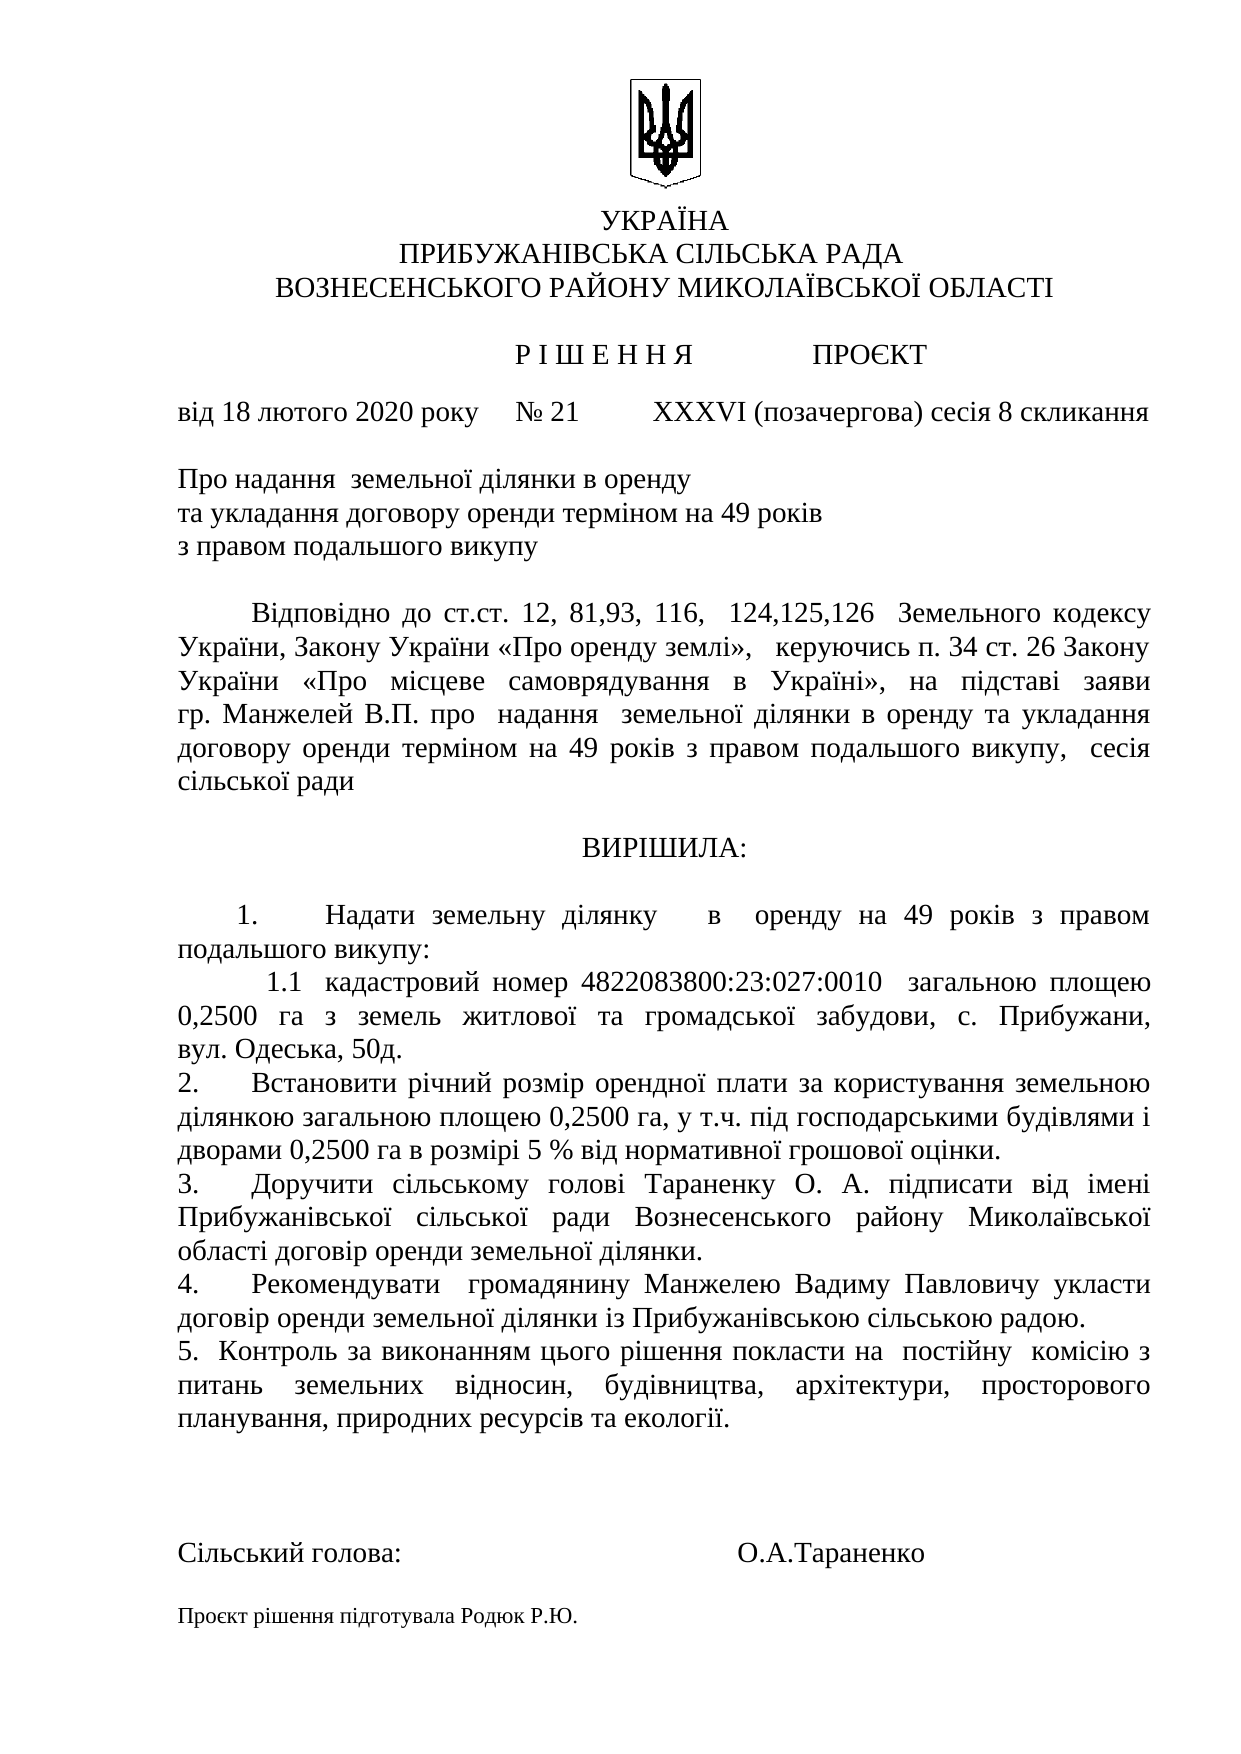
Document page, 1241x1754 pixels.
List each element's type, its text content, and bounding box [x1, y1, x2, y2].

picture [627, 77, 703, 191]
text Проєкт рішення підготувала Родюк Р.Ю. [177, 1602, 1152, 1628]
list кадастровий номер 4822083800:23:027:0010 загальною площею 0,2500 га з земель житлової та громадської забудови, с. Прибужани, вул. Одеська, 50д. [177, 964, 1152, 1065]
text ВОЗНЕСЕНСЬКОГО РАЙОНУ МИКОЛАЇВСЬКОЇ ОБЛАСТІ [177, 270, 1152, 303]
text ПРИБУЖАНІВСЬКА СІЛЬСЬКА РАДА [325, 236, 1152, 270]
text Сільський голова: О.А.Тараненко [177, 1535, 1152, 1568]
list Доручити сільському голові Тараненку О. А. підписати від імені Прибужанівської сільської ради Вознесенського району Миколаївської області договір оренди земельної ділянки. [177, 1166, 1152, 1266]
text Відповідно до ст.ст. 12, 81,93, 116, 124,125,126 Земельного кодексу України, Закону України «Про оренду землі», керуючись п. 34 ст. 26 Закону України «Про місцеве самоврядування в Україні», на підставі заяви гр. Манжелей В.П. про надання земельної ділянки в оренду та укладання договору оренди терміном на 49 років з правом подальшого викупу, сесія сільської ради [177, 596, 1152, 797]
text УКРАЇНА [177, 203, 1152, 236]
text ВИРІШИЛА: [177, 830, 1152, 864]
text Про надання земельної ділянки в оренду [177, 461, 1152, 495]
list Надати земельну ділянку в оренду на 49 років з правом подальшого викупу: [177, 897, 1152, 964]
text від 18 лютого 2020 року № 21 ХХXVІ (позачергова) сесія 8 скликання [177, 394, 1152, 428]
text Р І Ш Е Н Н Я ПРОЄКТ [177, 337, 1152, 370]
text 5. Контроль за виконанням цього рішення покласти на постійну комісію з питань земельних відносин, будівництва, архітектури, просторового планування, природних ресурсів та екології. [177, 1333, 1152, 1434]
text з правом подальшого викупу [177, 528, 1152, 562]
text та укладання договору оренди терміном на 49 років [177, 495, 1152, 528]
list Рекомендувати громадянину Манжелею Вадиму Павловичу укласти договір оренди земельної ділянки із Прибужанівською сільською радою. [177, 1266, 1152, 1333]
list Встановити річний розмір орендної плати за користування земельною ділянкою загальною площею 0,2500 га, у т.ч. під господарськими будівлями і дворами 0,2500 га в розмірі 5 % від нормативної грошової оцінки. [177, 1065, 1152, 1166]
